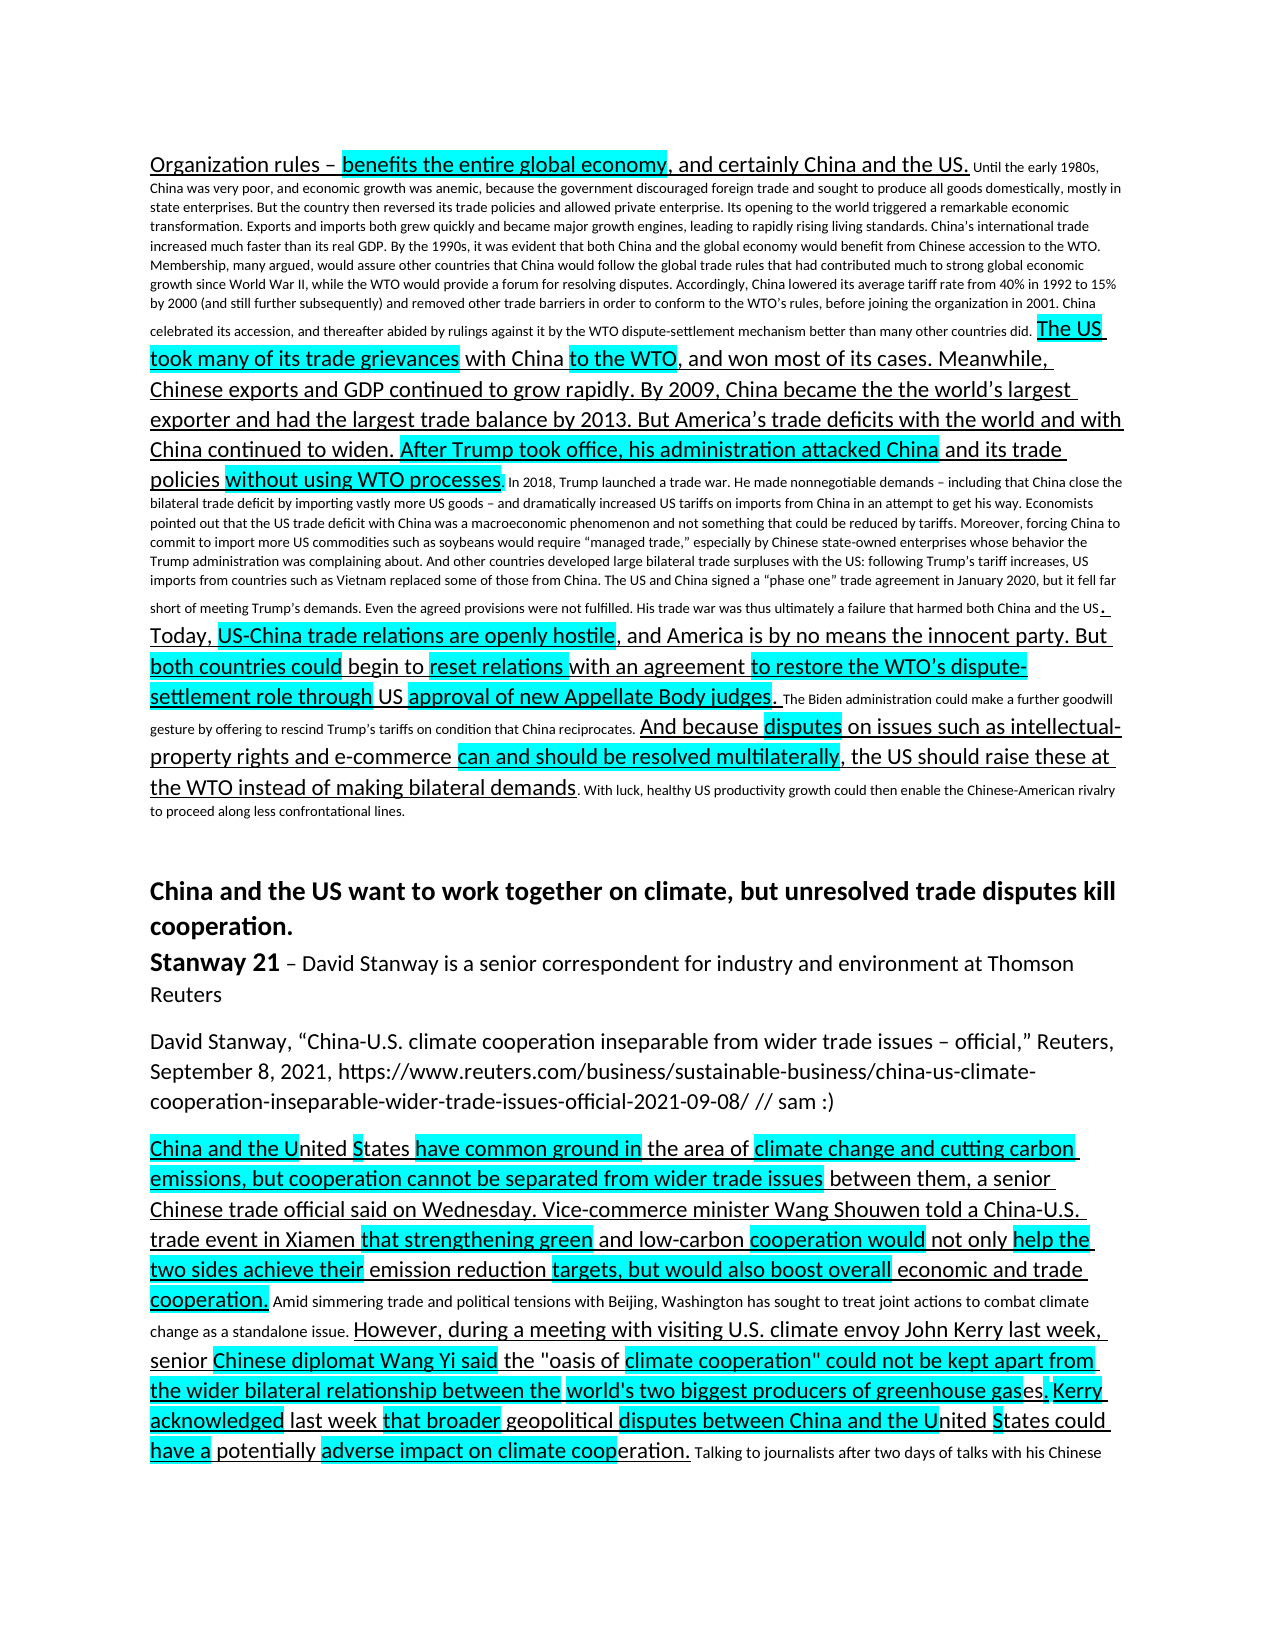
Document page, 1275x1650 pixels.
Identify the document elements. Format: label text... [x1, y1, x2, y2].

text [150, 1134, 1125, 1464]
text David Stanway, “China-U.S. climate cooperation inseparable from wider trade issues – official,” Reuters, September 8, 2021, https://www.reuters.com/business/sustainable-business/china-us-climate-cooperation-inseparable-wider-trade-issues-official-2021-09-08/ // sam :) [150, 1027, 1125, 1116]
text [150, 150, 1125, 820]
subtitle China and the US want to work together on climate, but unresolved trade disputes kill cooperation. [150, 874, 1125, 942]
text Stanway 21 – David Stanway is a senior correspondent for industry and environment at Thomson Reuters [150, 945, 1125, 1008]
